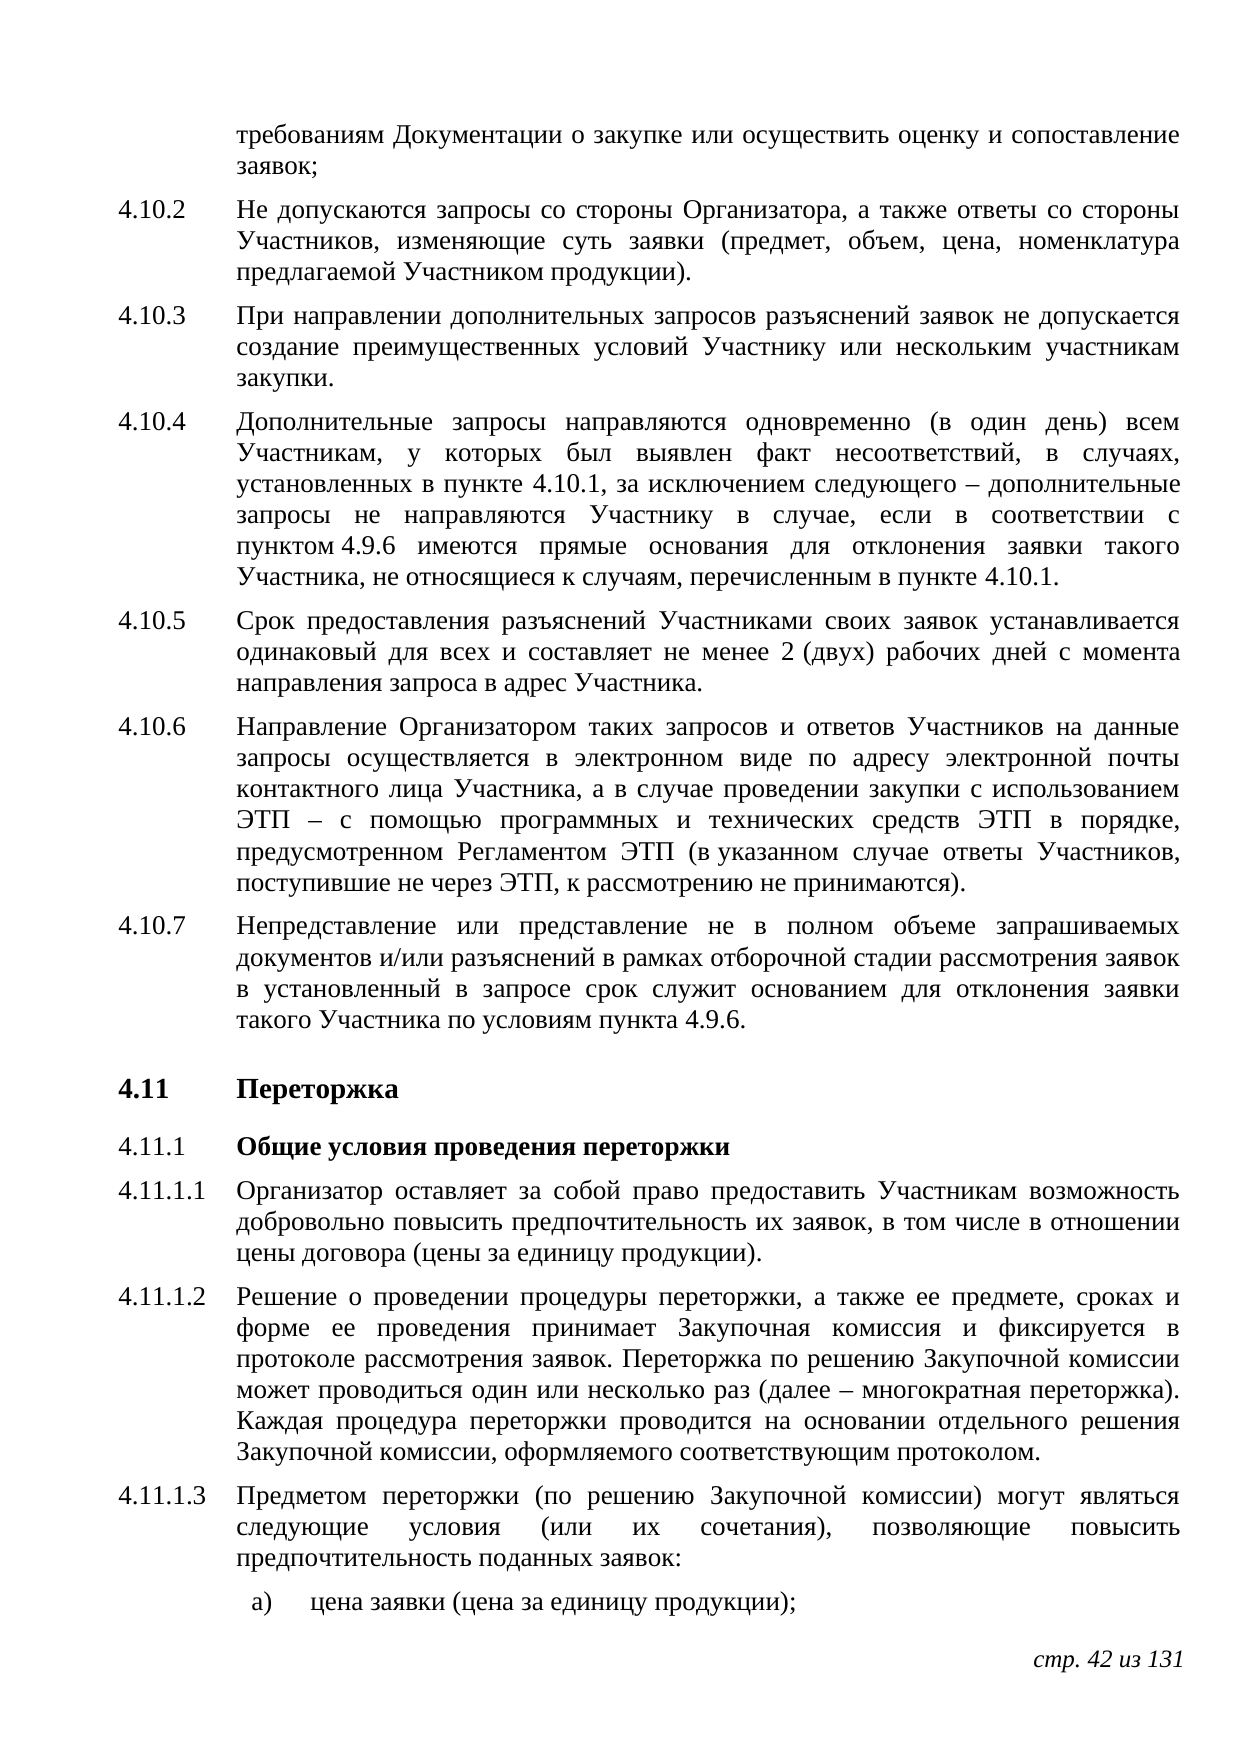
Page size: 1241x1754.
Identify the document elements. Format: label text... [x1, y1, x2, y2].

text Общие условия проведения переторжки [118, 1130, 1181, 1161]
text Организатор оставляет за собой право предоставить Участникам возможность добровольно повысить предпочтительность их заявок, в том числе в отношении цены договора (цены за единицу продукции). [118, 1174, 1181, 1267]
text Не допускаются запросы со стороны Организатора, а также ответы со стороны Участников, изменяющие суть заявки (предмет, объем, цена, номенклатура предлагаемой Участником продукции). [118, 193, 1181, 286]
text Предметом переторжки (по решению Закупочной комиссии) могут являться следующие условия (или их сочетания), позволяющие повысить предпочтительность поданных заявок: [118, 1479, 1181, 1572]
text Решение о проведении процедуры переторжки, а также ее предмете, сроках и форме ее проведения принимает Закупочная комиссия и фиксируется в протоколе рассмотрения заявок. Переторжка по решению Закупочной комиссии может проводиться один или несколько раз (далее – многократная переторжка). Каждая процедура переторжки проводится на основании отдельного решения Закупочной комиссии, оформляемого соответствующим протоколом. [118, 1280, 1181, 1467]
text Срок предоставления разъяснений Участниками своих заявок устанавливается одинаковый для всех и составляет не менее 2 (двух) рабочих дней с момента направления запроса в адрес Участника. [118, 604, 1181, 698]
subtitle Переторжка [118, 1072, 1181, 1105]
text Дополнительные запросы направляются одновременно (в один день) всем Участникам, у которых был выявлен факт несоответствий, в случаях, установленных в пункте 4.10.1, за исключением следующего – дополнительные запросы не направляются Участнику в случае, если в соответствии с пунктом 4.9.6 имеются прямые основания для отклонения заявки такого Участника, не относящиеся к случаям, перечисленным в пункте 4.10.1. [118, 405, 1181, 592]
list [118, 118, 1181, 180]
text Направление Организатором таких запросов и ответов Участников на данные запросы осуществляется в электронном виде по адресу электронной почты контактного лица Участника, а в случае проведении закупки с использованием ЭТП – с помощью программных и технических средств ЭТП в порядке, предусмотренном Регламентом ЭТП (в указанном случае ответы Участников, поступившие не через ЭТП, к рассмотрению не принимаются). [118, 710, 1181, 897]
text При направлении дополнительных запросов разъяснений заявок не допускается создание преимущественных условий Участнику или нескольким участникам закупки. [118, 299, 1181, 392]
text цена заявки (цена за единицу продукции); [251, 1585, 1181, 1616]
text Непредставление или представление не в полном объеме запрашиваемых документов и/или разъяснений в рамках отборочной стадии рассмотрения заявок в установленный в запросе срок служит основанием для отклонения заявки такого Участника по условиям пункта 4.9.6. [118, 909, 1181, 1034]
